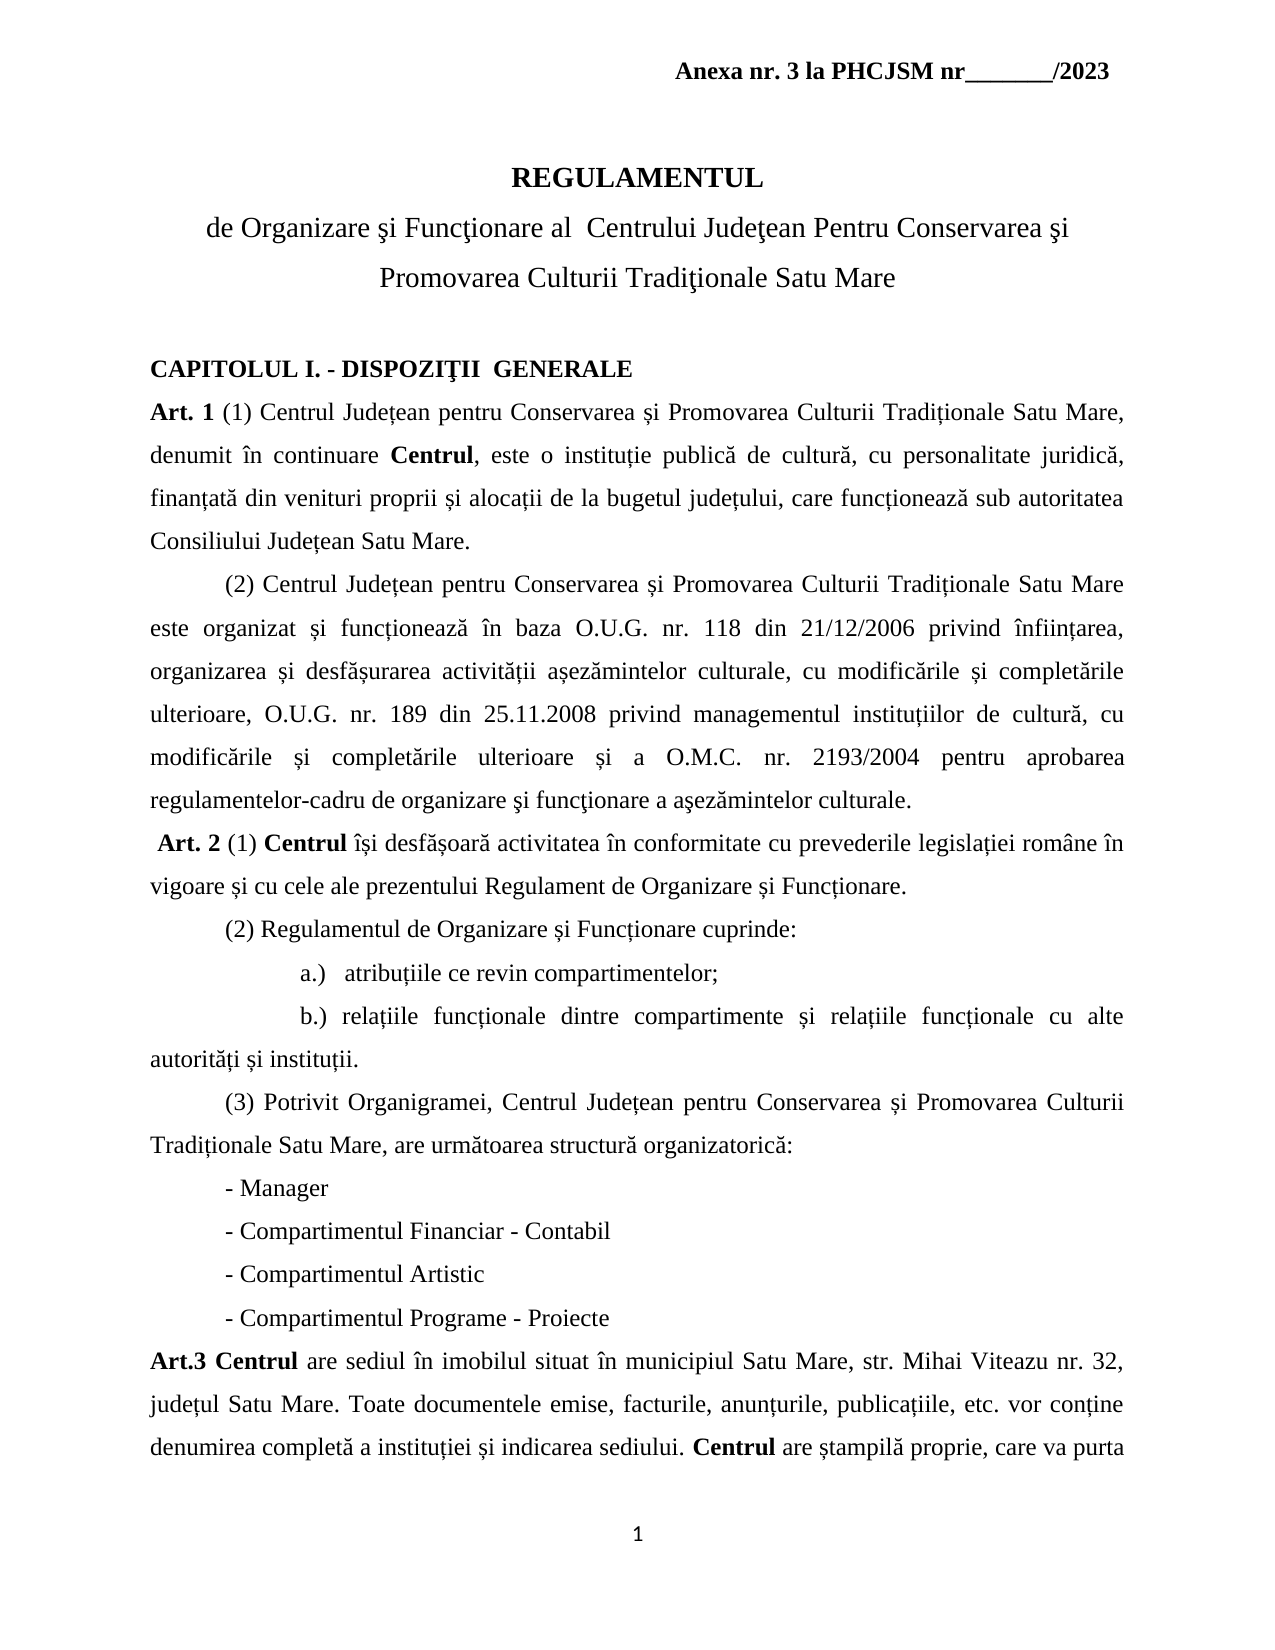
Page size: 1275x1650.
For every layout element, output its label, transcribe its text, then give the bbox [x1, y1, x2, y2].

text - Compartimentul Financiar - Contabil [150, 1216, 1125, 1245]
text - Compartimentul Artistic [150, 1259, 1125, 1288]
text - Manager [150, 1173, 1125, 1202]
text (3) Potrivit Organigramei, Centrul Județean pentru Conservarea și Promovarea Culturii Tradiționale Satu Mare, are următoarea structură organizatorică: [150, 1087, 1125, 1159]
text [150, 1346, 1125, 1461]
text CAPITOLUL I. - DISPOZIŢII GENERALE [150, 354, 1125, 383]
text a.) atribuțiile ce revin compartimentelor; [150, 958, 1125, 986]
text - Compartimentul Programe - Proiecte [150, 1303, 1125, 1331]
text (2) Centrul Județean pentru Conservarea și Promovarea Culturii Tradiționale Satu Mare este organizat și funcționează în baza O.U.G. nr. 118 din 21/12/2006 privind înființarea, organizarea și desfășurarea activității așezămintelor culturale, cu modificările și completările ulterioare, O.U.G. nr. 189 din 25.11.2008 privind managementul instituțiilor de cultură, cu modificările și completările ulterioare și a O.M.C. nr. 2193/2004 pentru aprobarea regulamentelor-cadru de organizare şi funcţionare a aşezămintelor culturale. [150, 569, 1125, 814]
text de Organizare şi Funcţionare al Centrului Judeţean Pentru Conservarea şi [150, 210, 1125, 244]
text (2) Regulamentul de Organizare și Funcționare cuprinde: [150, 914, 1125, 943]
text REGULAMENTUL [150, 160, 1125, 193]
text Promovarea Culturii Tradiţionale Satu Mare [150, 261, 1125, 294]
text Anexa nr. 3 la PHCJSM nr_______/2023 [150, 56, 1125, 85]
text Art. 2 (1) Centrul își desfășoară activitatea în conformitate cu prevederile legislației române în vigoare și cu cele ale prezentului Regulament de Organizare și Funcționare. [150, 828, 1125, 900]
text Art. 1 (1) Centrul Județean pentru Conservarea și Promovarea Culturii Tradiționale Satu Mare, denumit în continuare Centrul, este o instituție publică de cultură, cu personalitate juridică, finanțată din venituri proprii și alocații de la bugetul județului, care funcționează sub autoritatea Consiliului Județean Satu Mare. [150, 397, 1125, 555]
text b.) relațiile funcționale dintre compartimente și relațiile funcționale cu alte autorități și instituții. [150, 1001, 1125, 1073]
